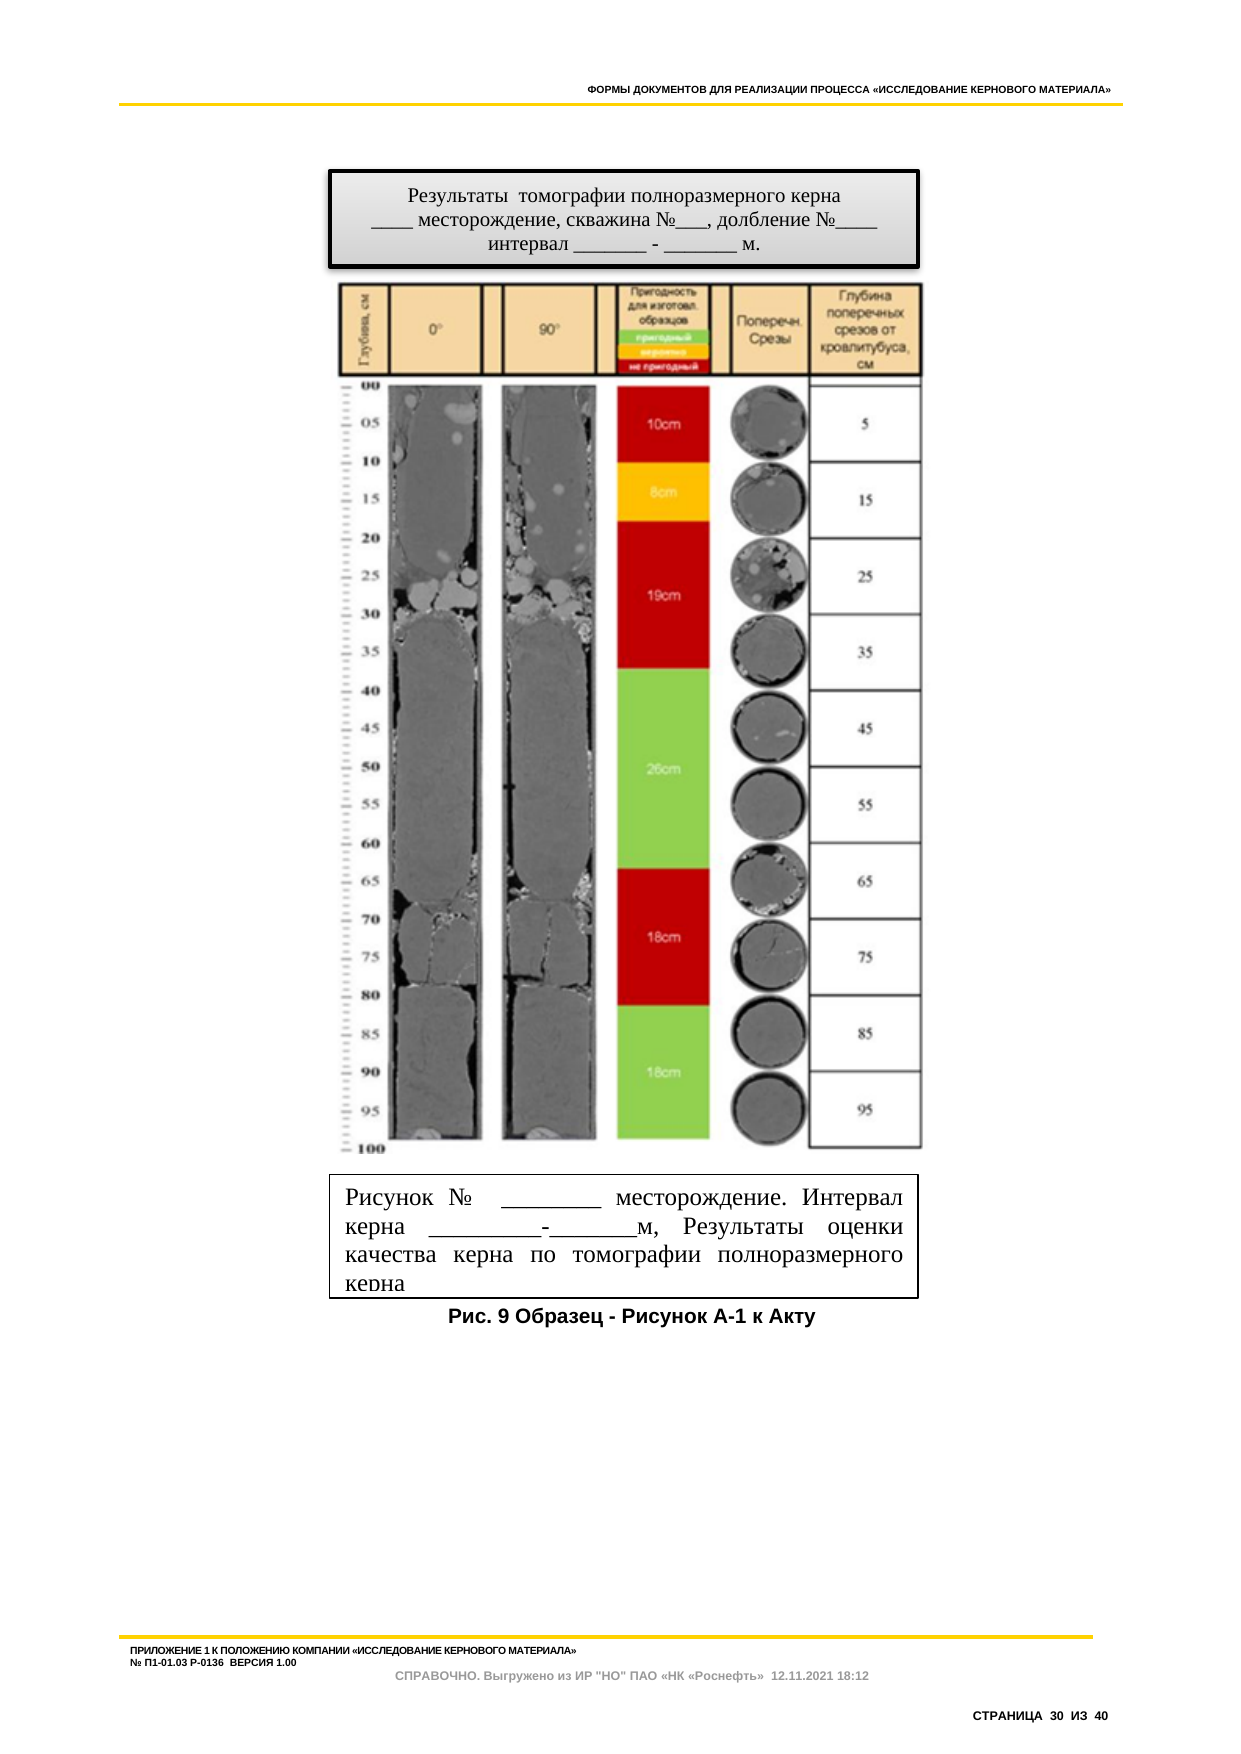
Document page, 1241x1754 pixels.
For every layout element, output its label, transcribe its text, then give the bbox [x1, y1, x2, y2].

text Рис. 9 Образец - Рисунок А-1 к Акту [130, 1304, 1134, 1328]
picture [330, 278, 934, 1154]
